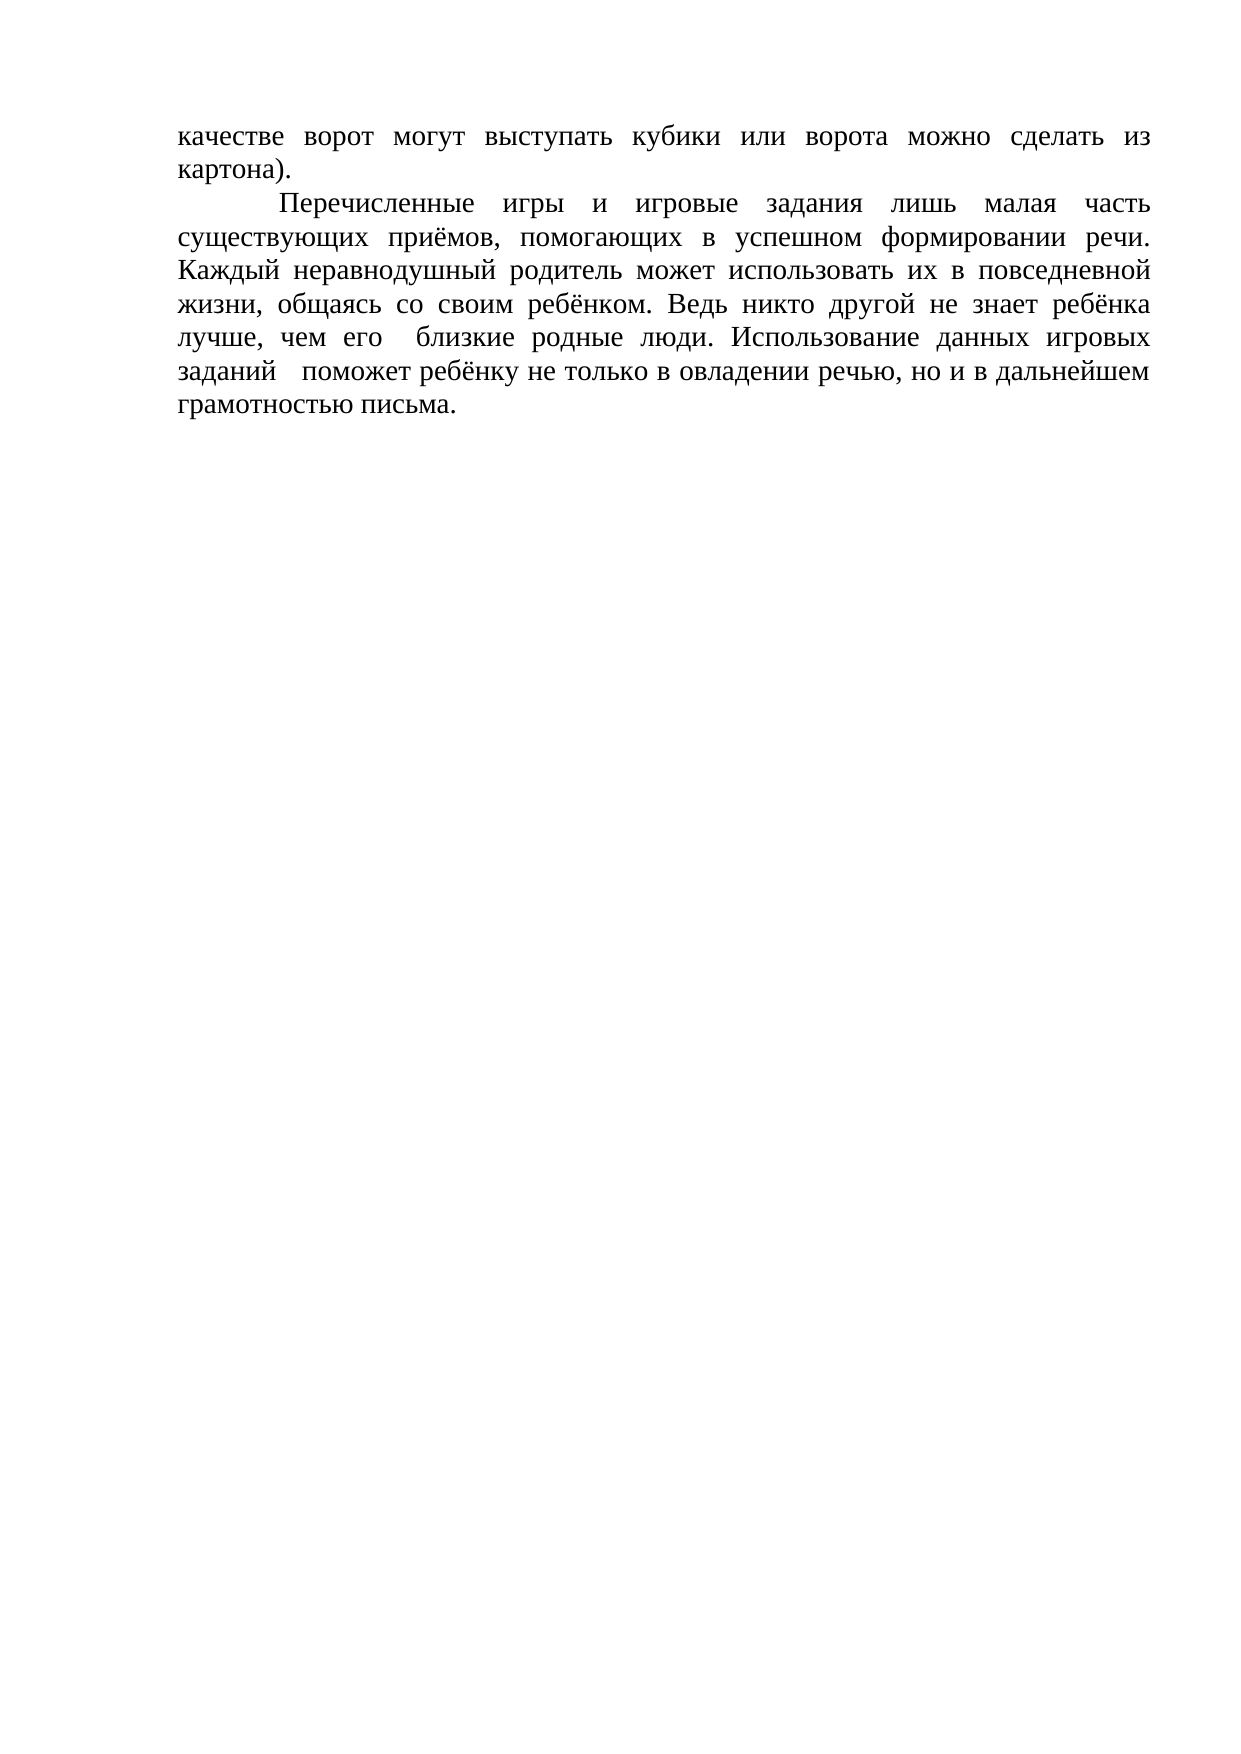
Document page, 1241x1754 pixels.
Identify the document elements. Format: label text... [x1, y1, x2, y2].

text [177, 118, 1152, 185]
text Перечисленные игры и игровые задания лишь малая часть существующих приёмов, помогающих в успешном формировании речи. Каждый неравнодушный родитель может использовать их в повседневной жизни, общаясь со своим ребёнком. Ведь никто другой не знает ребёнка лучше, чем его близкие родные люди. Использование данных игровых заданий поможет ребёнку не только в овладении речью, но и в дальнейшем грамотностью письма. [177, 185, 1152, 420]
